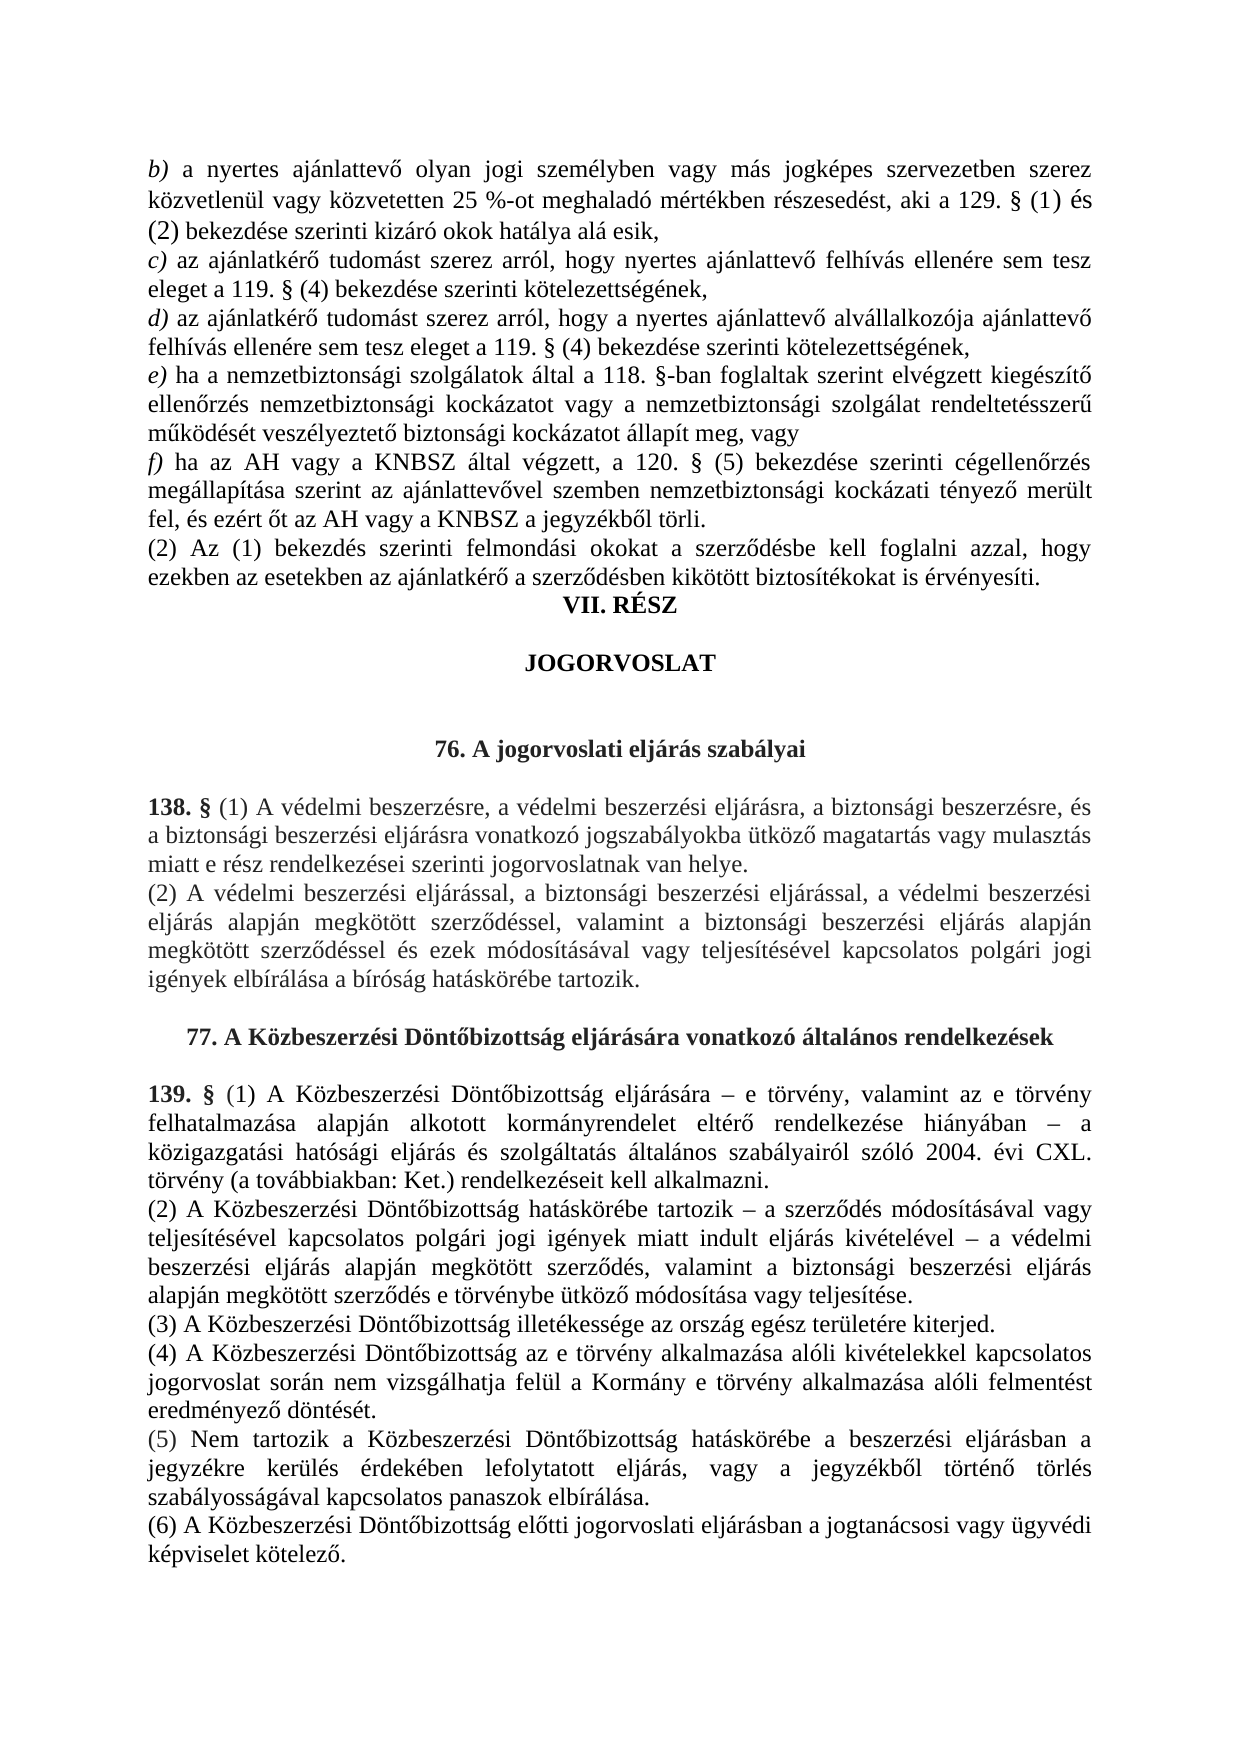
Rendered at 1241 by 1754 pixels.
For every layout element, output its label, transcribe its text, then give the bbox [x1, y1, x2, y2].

text 77. A Közbeszerzési Döntőbizottság eljárására vonatkozó általános rendelkezések [148, 1022, 1093, 1051]
text 138. § (1) A védelmi beszerzésre, a védelmi beszerzési eljárásra, a biztonsági beszerzésre, és a biztonsági beszerzési eljárásra vonatkozó jogszabályokba ütköző magatartás vagy mulasztás miatt e rész rendelkezései szerinti jogorvoslatnak van helye. [148, 792, 1093, 878]
text 139. § (1) A Közbeszerzési Döntőbizottság eljárására – e törvény, valamint az e törvény felhatalmazása alapján alkotott kormányrendelet eltérő rendelkezése hiányában – a közigazgatási hatósági eljárás és szolgáltatás általános szabályairól szóló 2004. évi CXL. törvény (a továbbiakban: Ket.) rendelkezéseit kell alkalmazni. [148, 1079, 1093, 1194]
text (3) A Közbeszerzési Döntőbizottság illetékessége az ország egész területére kiterjed. [148, 1309, 1093, 1338]
text 76. A jogorvoslati eljárás szabályai [148, 734, 1093, 763]
text (5) Nem tartozik a Közbeszerzési Döntőbizottság hatáskörébe a beszerzési eljárásban a jegyzékre kerülés érdekében lefolytatott eljárás, vagy a jegyzékből történő törlés szabályosságával kapcsolatos panaszok elbírálása. [148, 1424, 1093, 1511]
text VII. RÉSZ [148, 591, 1093, 619]
text f) ha az AH vagy a KNBSZ által végzett, a 120. § (5) bekezdése szerinti cégellenőrzés megállapítása szerint az ajánlattevővel szemben nemzetbiztonsági kockázati tényező merült fel, és ezért őt az AH vagy a KNBSZ a jegyzékből törli. [148, 447, 1093, 533]
text JOGORVOSLAT [148, 648, 1093, 677]
text b) a nyertes ajánlattevő olyan jogi személyben vagy más jogképes szervezetben szerez közvetlenül vagy közvetetten 25 %-ot meghaladó mértékben részesedést, aki a 129. § (1) és (2) bekezdése szerinti kizáró okok hatálya alá esik, [148, 154, 1093, 246]
text (2) A Közbeszerzési Döntőbizottság hatáskörébe tartozik – a szerződés módosításával vagy teljesítésével kapcsolatos polgári jogi igények miatt indult eljárás kivételével – a védelmi beszerzési eljárás alapján megkötött szerződés, valamint a biztonsági beszerzési eljárás alapján megkötött szerződés e törvénybe ütköző módosítása vagy teljesítése. [148, 1194, 1093, 1309]
text (6) A Közbeszerzési Döntőbizottság előtti jogorvoslati eljárásban a jogtanácsosi vagy ügyvédi képviselet kötelező. [148, 1511, 1093, 1568]
text e) ha a nemzetbiztonsági szolgálatok által a 118. §-ban foglaltak szerint elvégzett kiegészítő ellenőrzés nemzetbiztonsági kockázatot vagy a nemzetbiztonsági szolgálat rendeltetésszerű működését veszélyeztető biztonsági kockázatot állapít meg, vagy [148, 361, 1093, 447]
text (4) A Közbeszerzési Döntőbizottság az e törvény alkalmazása alóli kivételekkel kapcsolatos jogorvoslat során nem vizsgálhatja felül a Kormány e törvény alkalmazása alóli felmentést eredményező döntését. [148, 1338, 1093, 1424]
text d) az ajánlatkérő tudomást szerez arról, hogy a nyertes ajánlattevő alvállalkozója ajánlattevő felhívás ellenére sem tesz eleget a 119. § (4) bekezdése szerinti kötelezettségének, [148, 303, 1093, 361]
text c) az ajánlatkérő tudomást szerez arról, hogy nyertes ajánlattevő felhívás ellenére sem tesz eleget a 119. § (4) bekezdése szerinti kötelezettségének, [148, 246, 1093, 303]
text (2) Az (1) bekezdés szerinti felmondási okokat a szerződésbe kell foglalni azzal, hogy ezekben az esetekben az ajánlatkérő a szerződésben kikötött biztosítékokat is érvényesíti. [148, 533, 1093, 591]
text (2) A védelmi beszerzési eljárással, a biztonsági beszerzési eljárással, a védelmi beszerzési eljárás alapján megkötött szerződéssel, valamint a biztonsági beszerzési eljárás alapján megkötött szerződéssel és ezek módosításával vagy teljesítésével kapcsolatos polgári jogi igények elbírálása a bíróság hatáskörébe tartozik. [148, 878, 1093, 993]
